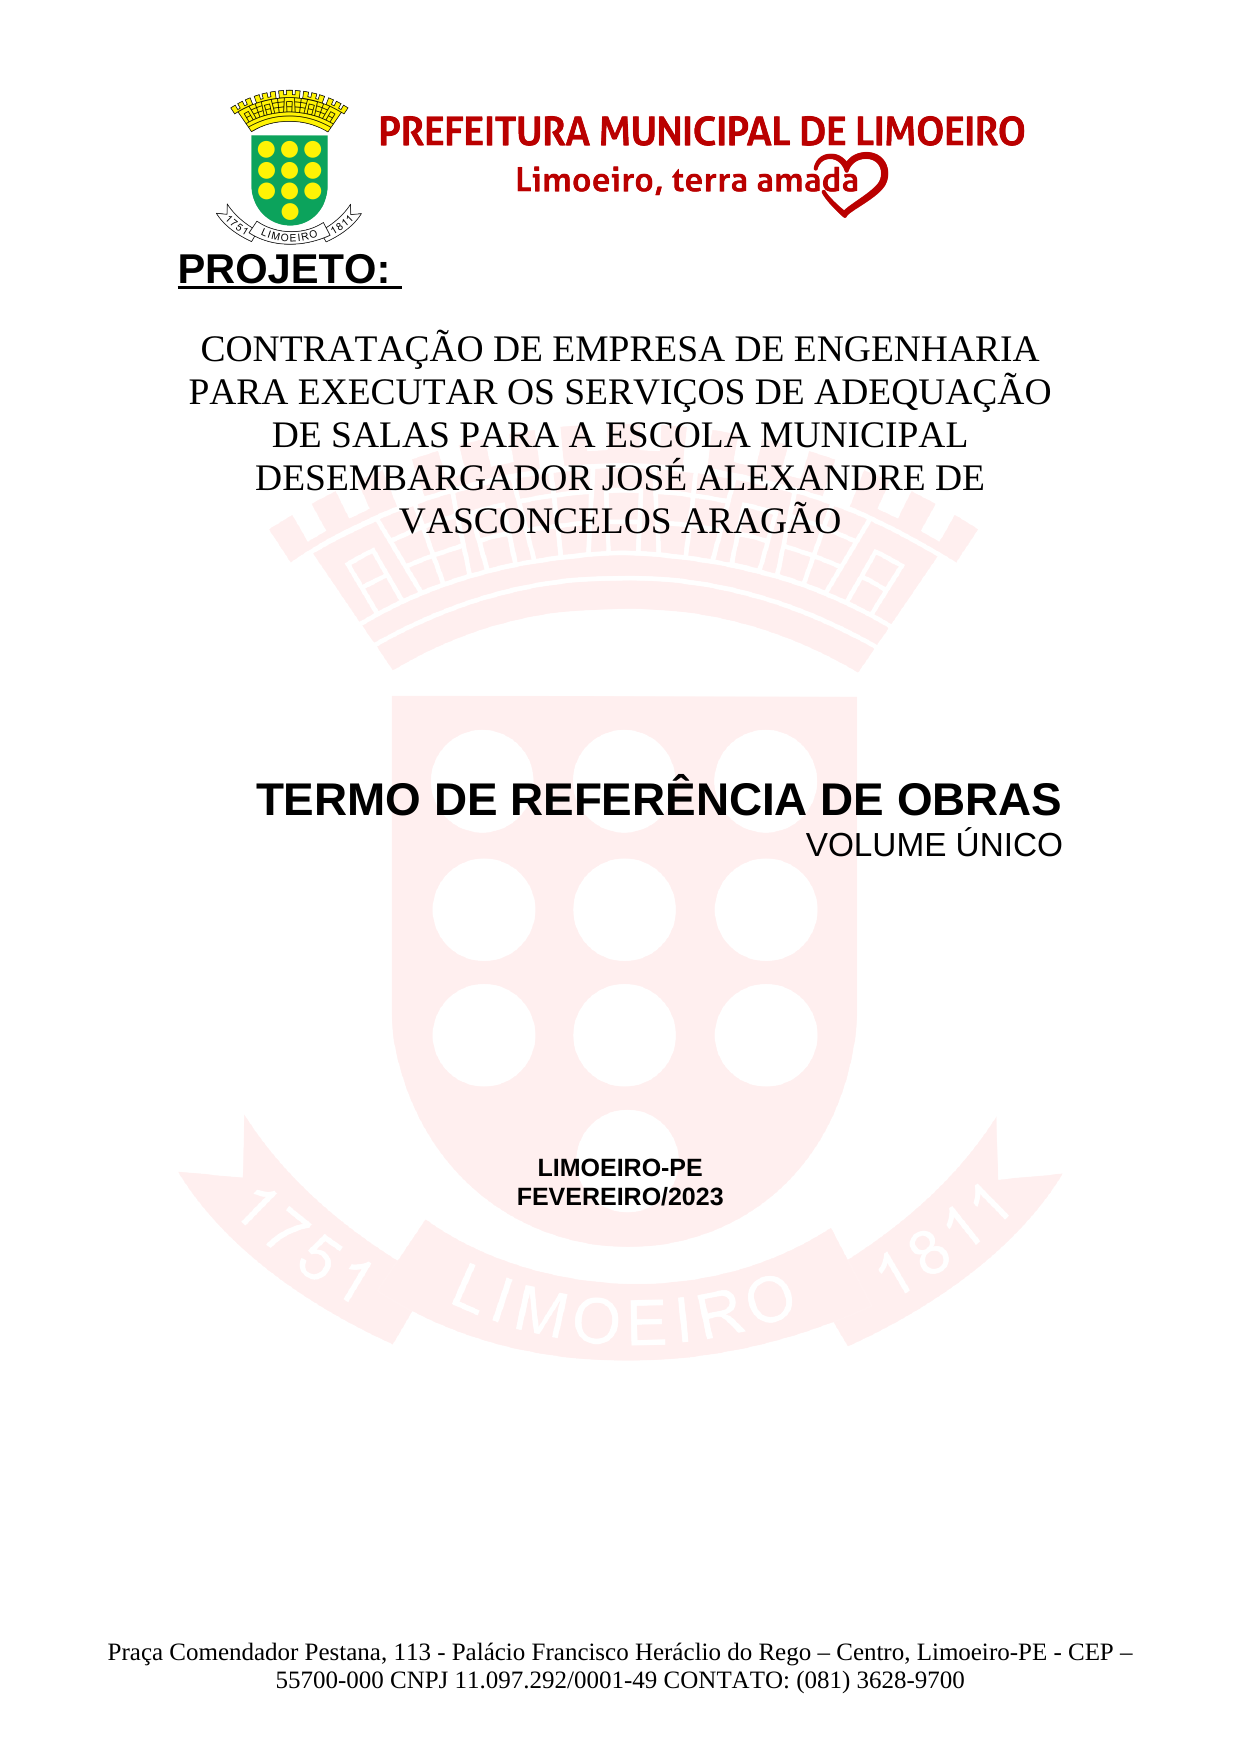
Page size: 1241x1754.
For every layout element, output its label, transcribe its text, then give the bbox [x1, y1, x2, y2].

text FEVEREIRO/2023 [177, 1182, 1063, 1211]
picture [215, 89, 1025, 196]
text TERMO DE REFERÊNCIA DE OBRAS [177, 772, 1063, 825]
text VOLUME ÚNICO [177, 825, 1063, 863]
text PROJETO: [177, 196, 1063, 293]
text LIMOEIRO-PE [177, 1153, 1063, 1182]
text CONTRATAÇÃO DE EMPRESA DE ENGENHARIA PARA EXECUTAR OS SERVIÇOS DE ADEQUAÇÃO DE SALAS PARA A ESCOLA MUNICIPAL DESEMBARGADOR JOSÉ ALEXANDRE DE VASCONCELOS ARAGÃO [177, 326, 1063, 542]
